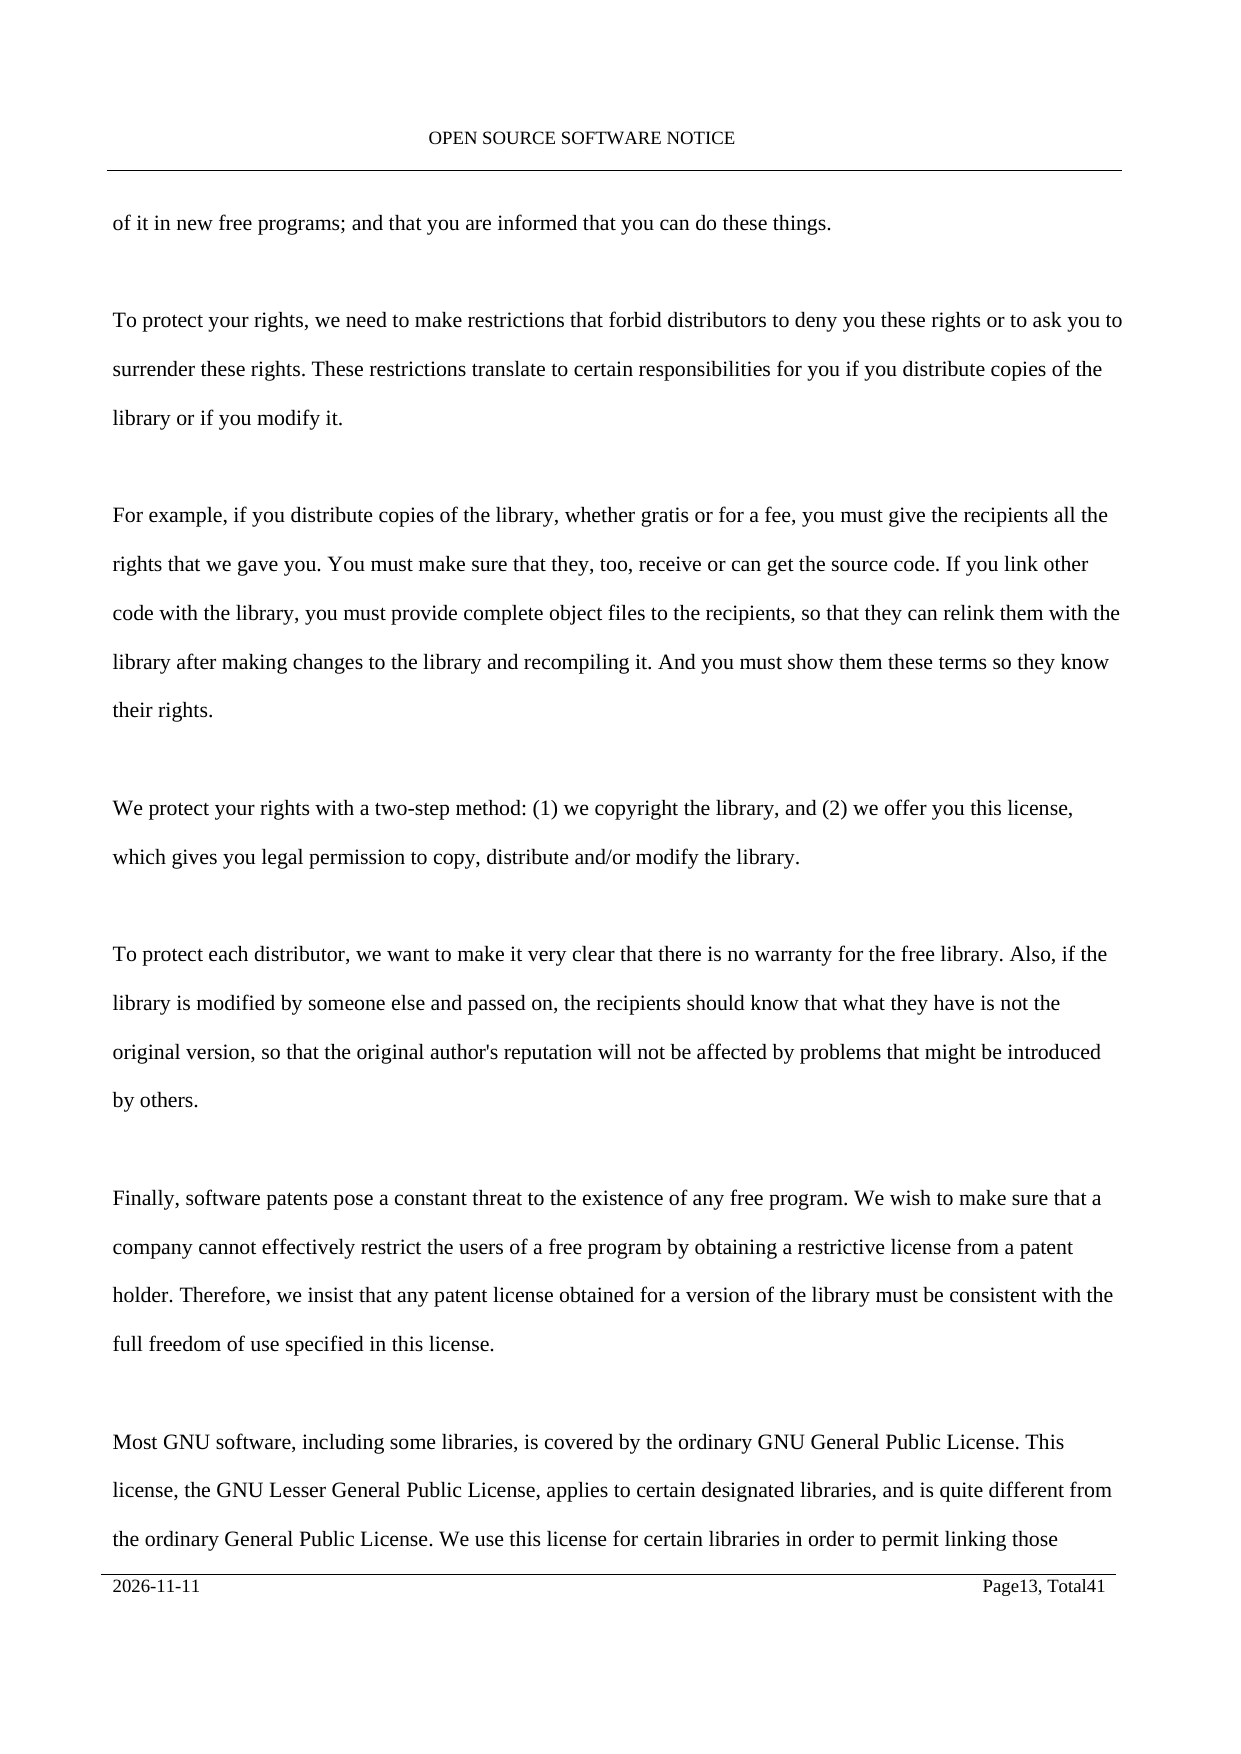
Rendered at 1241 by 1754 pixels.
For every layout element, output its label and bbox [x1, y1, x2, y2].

text [112, 206, 1128, 1555]
